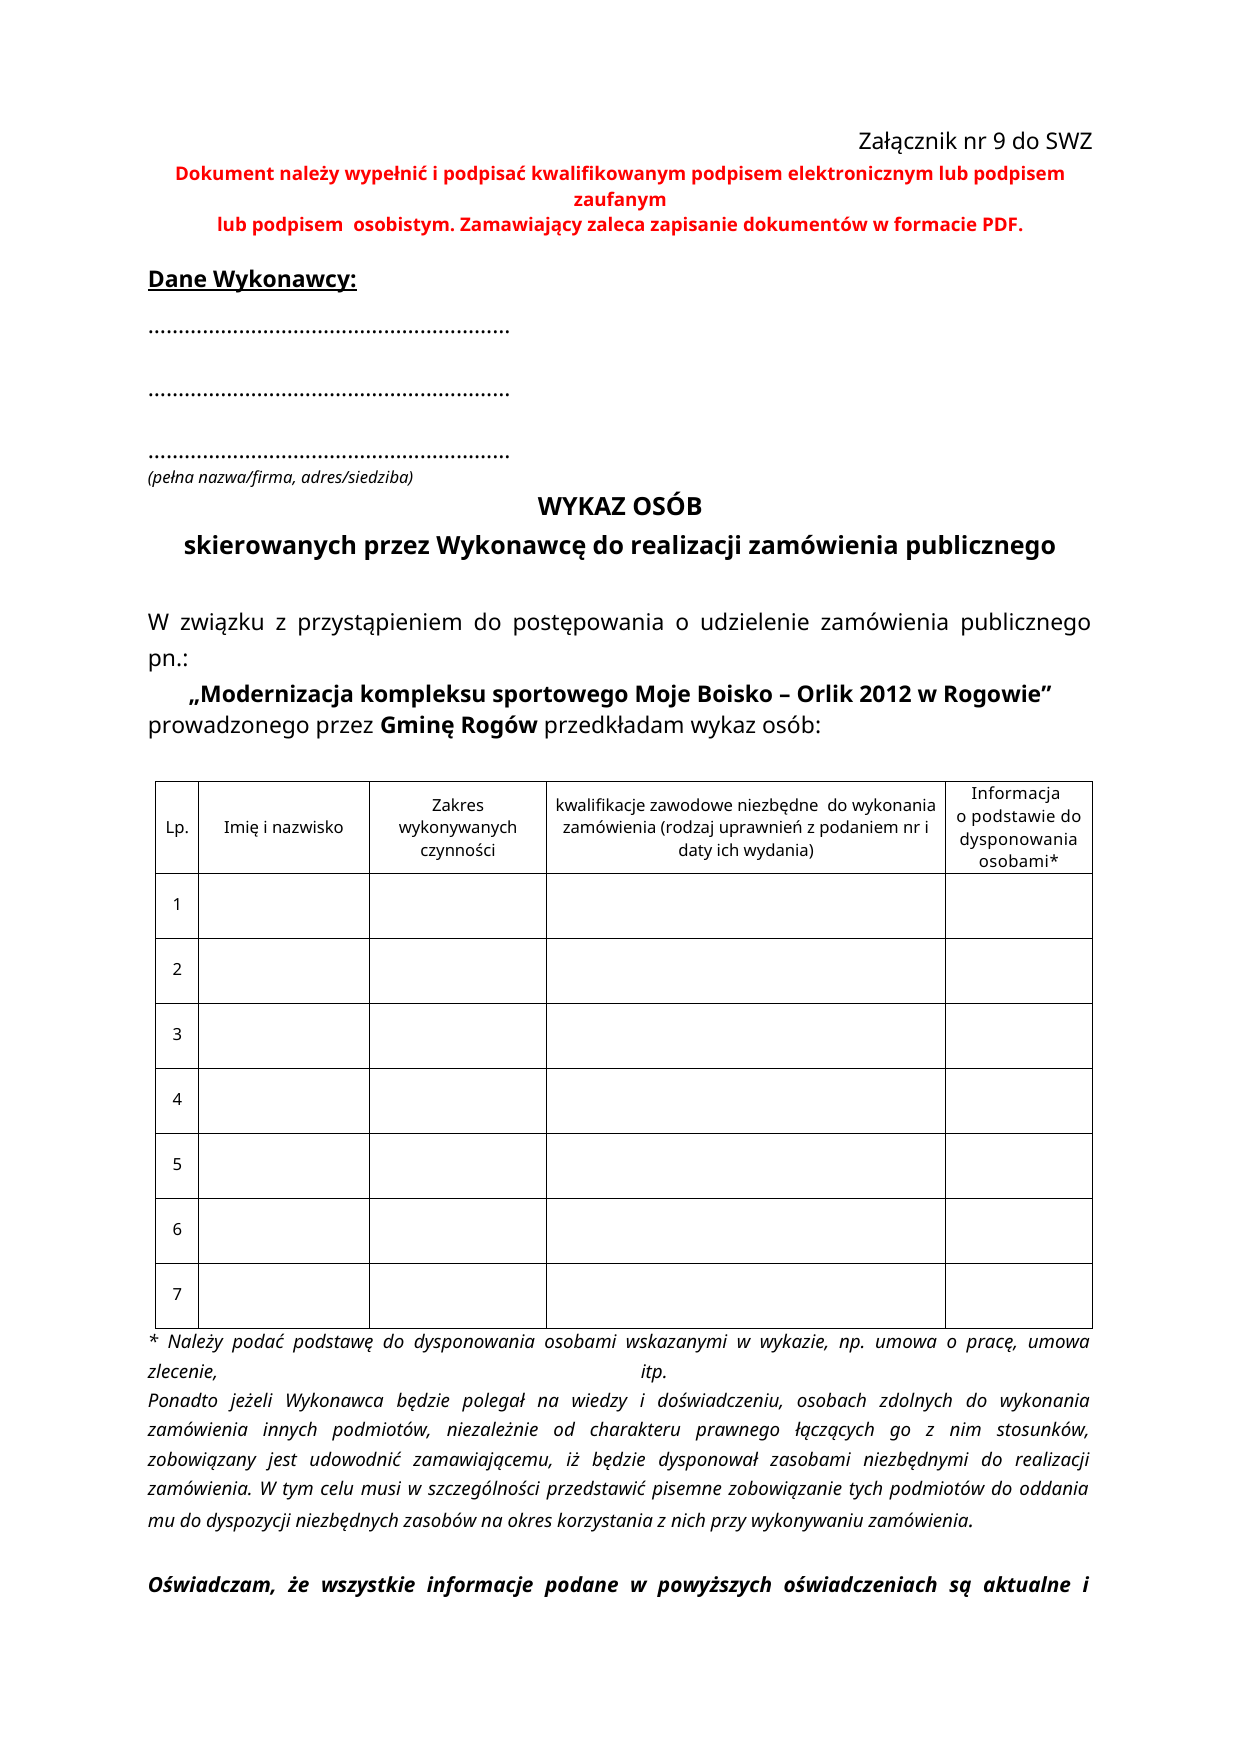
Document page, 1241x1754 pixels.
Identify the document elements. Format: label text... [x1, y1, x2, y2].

table_cell [199, 874, 369, 938]
text skierowanych przez Wykonawcę do realizacji zamówienia publicznego [148, 528, 1092, 562]
table_header Zakres wykonywanych czynności [370, 782, 546, 873]
text prowadzonego przez Gminę Rogów przedkładam wykaz osób: [148, 709, 1092, 740]
table_cell [199, 1004, 369, 1068]
text WYKAZ OSÓB [148, 488, 1092, 522]
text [148, 1570, 1092, 1598]
table_cell [946, 1069, 1092, 1133]
table_cell [370, 1264, 546, 1328]
text Dokument należy wypełnić i podpisać kwalifikowanym podpisem elektronicznym lub podpisem zaufanym [148, 161, 1092, 212]
table_cell [199, 1199, 369, 1263]
table_cell 2 [156, 939, 198, 1003]
text …………………………………………………… [148, 309, 1092, 341]
table_header Lp. [156, 782, 198, 873]
text …………………………………………………… [148, 434, 1092, 466]
table_cell [199, 1134, 369, 1198]
table_cell [547, 1264, 945, 1328]
table_cell [547, 874, 945, 938]
text Dane Wykonawcy: [148, 263, 1092, 294]
text …………………………………………………… [148, 372, 1092, 403]
text „Modernizacja kompleksu sportowego Moje Boisko – Orlik 2012 w Rogowie” [148, 678, 1092, 709]
table_cell [946, 1134, 1092, 1198]
table_cell [547, 1134, 945, 1198]
table_cell [547, 939, 945, 1003]
table_cell [547, 1199, 945, 1263]
table_header Imię i nazwisko [199, 782, 369, 873]
text lub podpisem osobistym. Zamawiający zaleca zapisanie dokumentów w formacie PDF. [148, 212, 1092, 237]
table_header Informacja o podstawie do dysponowania osobami* [946, 782, 1092, 873]
table_cell [946, 1264, 1092, 1328]
table_cell [370, 1004, 546, 1068]
table_header kwalifikacje zawodowe niezbędne do wykonania zamówienia (rodzaj uprawnień z podaniem nr i daty ich wydania) [547, 782, 945, 873]
table_cell [199, 939, 369, 1003]
table_cell [946, 1004, 1092, 1068]
table_cell 6 [156, 1199, 198, 1263]
table_cell 1 [156, 874, 198, 938]
table_cell [370, 1069, 546, 1133]
table_cell [370, 1199, 546, 1263]
table_cell [199, 1264, 369, 1328]
table_cell [946, 939, 1092, 1003]
table_cell [946, 874, 1092, 938]
table_cell [547, 1069, 945, 1133]
text Załącznik nr 9 do SWZ [148, 124, 1092, 156]
text W związku z przystąpieniem do postępowania o udzielenie zamówienia publicznego pn.: [148, 606, 1092, 673]
text (pełna nazwa/firma, adres/siedziba) [148, 466, 1092, 488]
text * Należy podać podstawę do dysponowania osobami wskazanymi w wykazie, np. umowa o pracę, umowa zlecenie, itp. Ponadto jeżeli Wykonawca będzie polegał na wiedzy i doświadczeniu, osobach zdolnych do wykonania zamówienia innych podmiotów, niezależnie od charakteru prawnego łączących go z nim stosunków, zobowiązany jest udowodnić zamawiającemu, iż będzie dysponował zasobami niezbędnymi do realizacji zamówienia. W tym celu musi w szczególności przedstawić pisemne zobowiązanie tych podmiotów do oddania mu do dyspozycji niezbędnych zasobów na okres korzystania z nich przy wykonywaniu zamówienia. [148, 1329, 1092, 1533]
table_cell [370, 939, 546, 1003]
table_cell [370, 874, 546, 938]
table_cell 5 [156, 1134, 198, 1198]
table_cell [199, 1069, 369, 1133]
table_cell 3 [156, 1004, 198, 1068]
table_cell 4 [156, 1069, 198, 1133]
table_cell [370, 1134, 546, 1198]
table_cell [547, 1004, 945, 1068]
table_cell 7 [156, 1264, 198, 1328]
table_cell [946, 1199, 1092, 1263]
